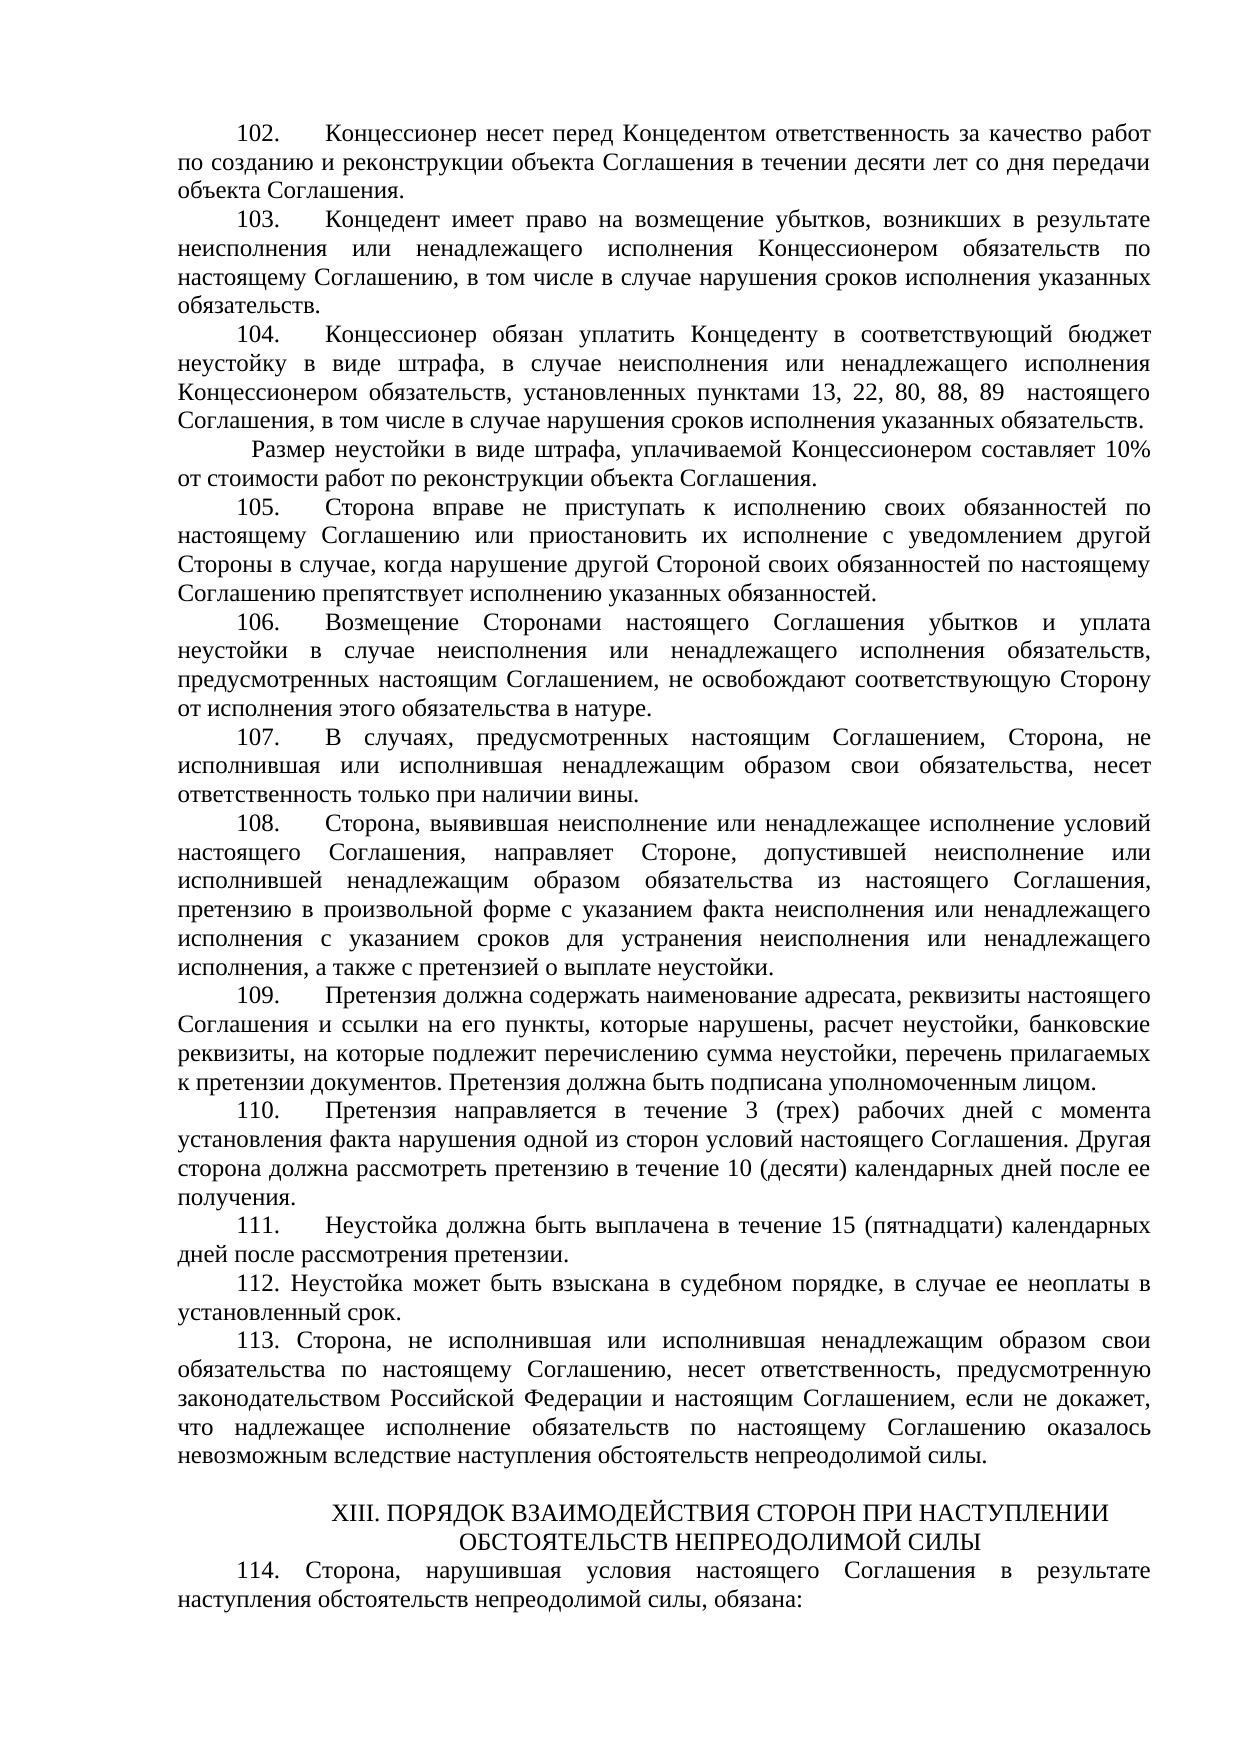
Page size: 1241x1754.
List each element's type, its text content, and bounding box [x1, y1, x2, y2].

list Неустойка должна быть выплачена в течение 15 (пятнадцати) календарных дней после рассмотрения претензии. [177, 1211, 1152, 1268]
text XIII. ПОРЯДОК ВЗАИМОДЕЙСТВИЯ СТОРОН ПРИ НАСТУПЛЕНИИ ОБСТОЯТЕЛЬСТВ НЕПРЕОДОЛИМОЙ СИЛЫ [289, 1498, 1152, 1556]
list Сторона, выявившая неисполнение или ненадлежащее исполнение условий настоящего Соглашения, направляет Стороне, допустившей неисполнение или исполнившей ненадлежащим образом обязательства из настоящего Соглашения, претензию в произвольной форме с указанием факта неисполнения или ненадлежащего исполнения с указанием сроков для устранения неисполнения или ненадлежащего исполнения, а также с претензией о выплате неустойки. [177, 808, 1152, 981]
list Концедент имеет право на возмещение убытков, возникших в результате неисполнения или ненадлежащего исполнения Концессионером обязательств по настоящему Соглашению, в том числе в случае нарушения сроков исполнения указанных обязательств. [177, 204, 1152, 319]
list Возмещение Сторонами настоящего Соглашения убытков и уплата неустойки в случае неисполнения или ненадлежащего исполнения обязательств, предусмотренных настоящим Соглашением, не освобождают соответствующую Сторону от исполнения этого обязательства в натуре. [177, 607, 1152, 722]
list Сторона вправе не приступать к исполнению своих обязанностей по настоящему Соглашению или приостановить их исполнение с уведомлением другой Стороны в случае, когда нарушение другой Стороной своих обязанностей по настоящему Соглашению препятствует исполнению указанных обязанностей. [177, 492, 1152, 607]
list Концессионер обязан уплатить Концеденту в соответствующий бюджет неустойку в виде штрафа, в случае неисполнения или ненадлежащего исполнения Концессионером обязательств, установленных пунктами 13, 22, 80, 88, 89 настоящего Соглашения, в том числе в случае нарушения сроков исполнения указанных обязательств. [177, 319, 1152, 434]
list Сторона, не исполнившая или исполнившая ненадлежащим образом свои обязательства по настоящему Соглашению, несет ответственность, предусмотренную законодательством Российской Федерации и настоящим Соглашением, если не докажет, что надлежащее исполнение обязательств по настоящему Соглашению оказалось невозможным вследствие наступления обстоятельств непреодолимой силы. [177, 1326, 1152, 1469]
list Претензия направляется в течение 3 (трех) рабочих дней с момента установления факта нарушения одной из сторон условий настоящего Соглашения. Другая сторона должна рассмотреть претензию в течение 10 (десяти) календарных дней после ее получения. [177, 1096, 1152, 1211]
list Сторона, нарушившая условия настоящего Соглашения в результате наступления обстоятельств непреодолимой силы, обязана: [177, 1556, 1152, 1613]
list Концессионер несет перед Концедентом ответственность за качество работ по созданию и реконструкции объекта Соглашения в течении десяти лет со дня передачи объекта Соглашения. [177, 118, 1152, 204]
list Неустойка может быть взыскана в судебном порядке, в случае ее неоплаты в установленный срок. [177, 1268, 1152, 1326]
list В случаях, предусмотренных настоящим Соглашением, Сторона, не исполнившая или исполнившая ненадлежащим образом свои обязательства, несет ответственность только при наличии вины. [177, 722, 1152, 808]
text Размер неустойки в виде штрафа, уплачиваемой Концессионером составляет 10% от стоимости работ по реконструкции объекта Соглашения. [177, 434, 1152, 492]
list Претензия должна содержать наименование адресата, реквизиты настоящего Соглашения и ссылки на его пункты, которые нарушены, расчет неустойки, банковские реквизиты, на которые подлежит перечислению сумма неустойки, перечень прилагаемых к претензии документов. Претензия должна быть подписана уполномоченным лицом. [177, 981, 1152, 1096]
